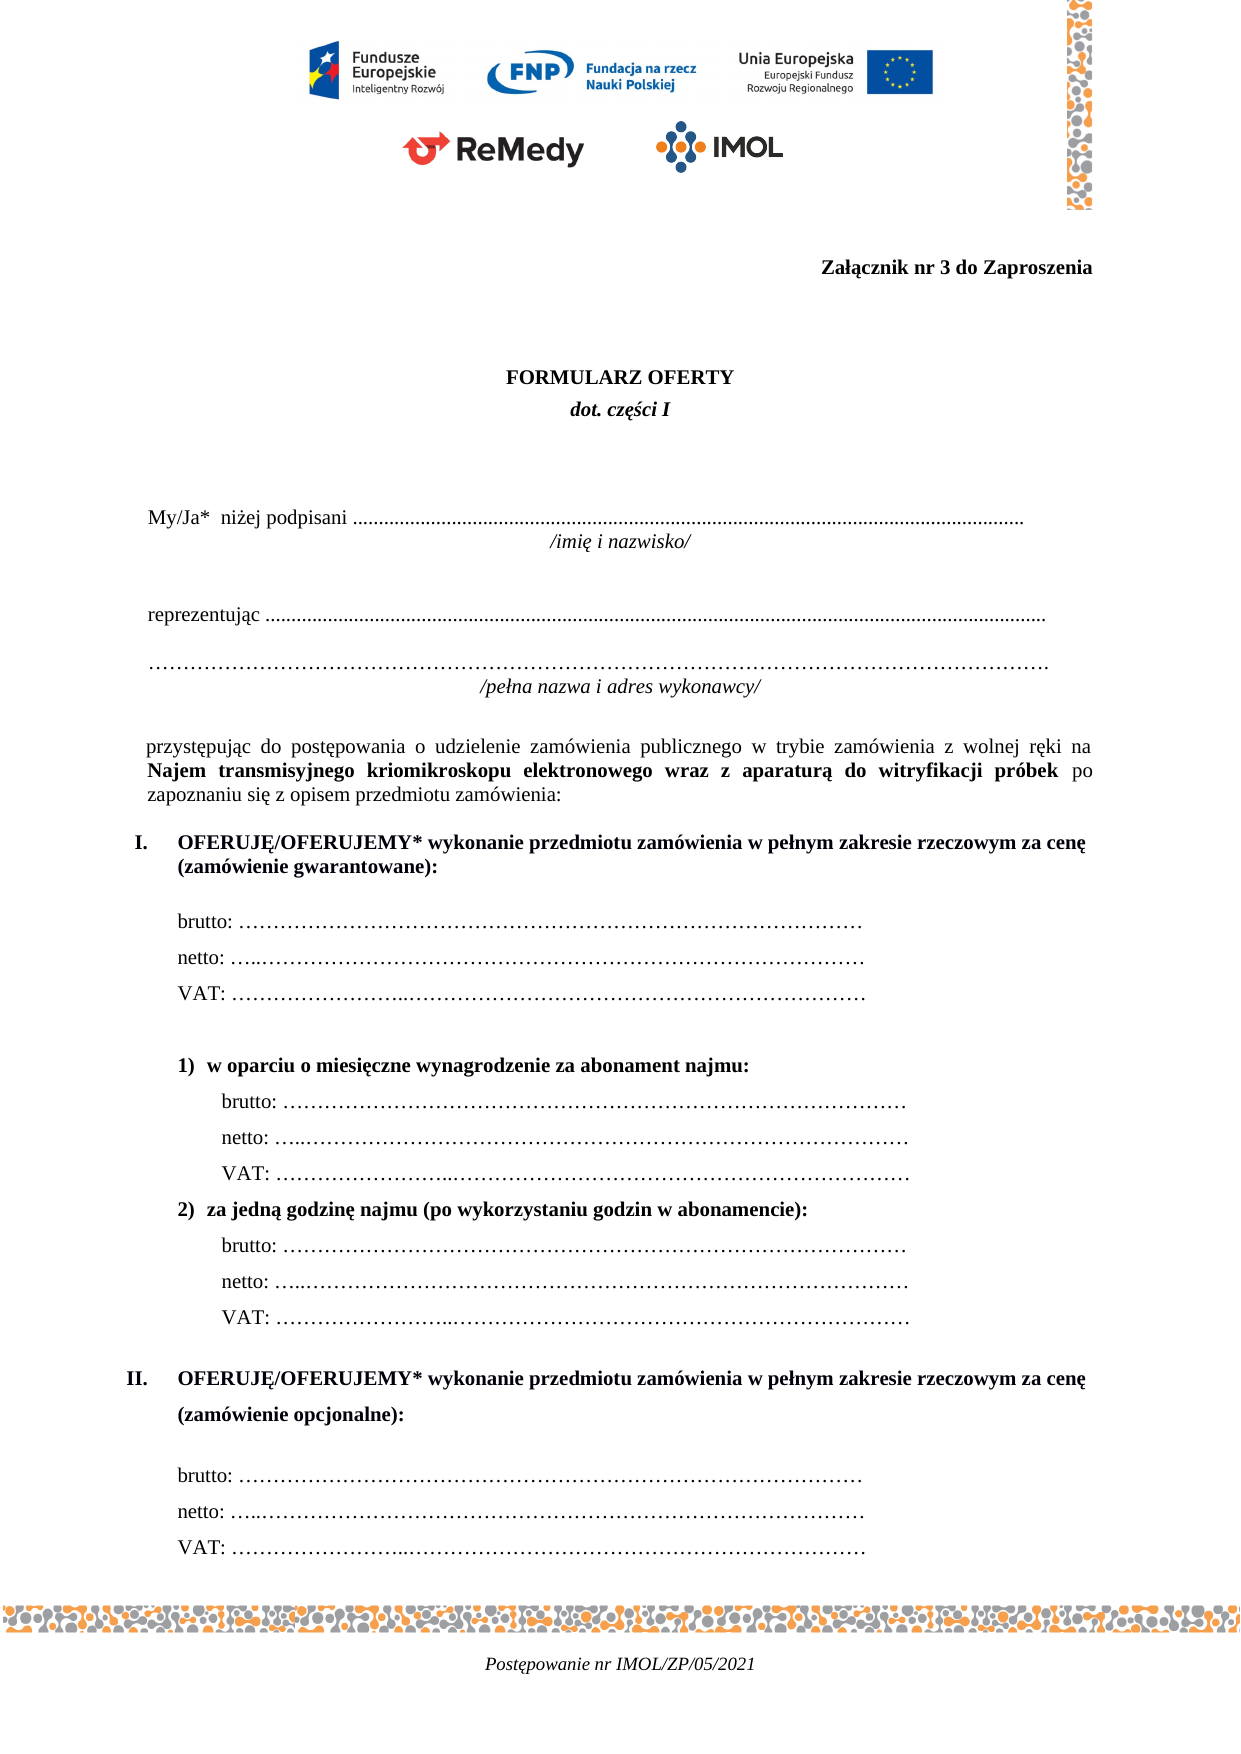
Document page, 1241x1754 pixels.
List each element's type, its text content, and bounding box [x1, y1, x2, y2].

picture [384, 122, 602, 173]
list za jedną godzinę najmu (po wykorzystaniu godzin w abonamencie): [177, 1197, 1093, 1221]
list w oparciu o miesięczne wynagrodzenie za abonament najmu: [177, 1053, 1093, 1077]
text brutto: ……………………………………………………………………………… [177, 1463, 1093, 1487]
text /imię i nazwisko/ [148, 529, 1093, 553]
picture [295, 26, 947, 114]
text VAT: ……………………..………………………………………………………… [177, 1535, 1093, 1559]
picture [1067, 0, 1092, 209]
text brutto: ……………………………………………………………………………… [221, 1233, 1093, 1257]
subtitle FORMULARZ OFERTY [148, 365, 1093, 389]
text VAT: ……………………..………………………………………………………… [177, 981, 1093, 1005]
picture [3, 1604, 1240, 1633]
text reprezentując ...................................................................................................................................................... [148, 601, 1093, 626]
text brutto: ……………………………………………………………………………… [177, 909, 1093, 933]
text /pełna nazwa i adres wykonawcy/ [148, 674, 1093, 698]
text przystępując do postępowania o udzielenie zamówienia publicznego w trybie zamówienia z wolnej ręki na Najem transmisyjnego kriomikroskopu elektronowego wraz z aparaturą do witryfikacji próbek po zapoznaniu się z opisem przedmiotu zamówienia: [146, 734, 1093, 806]
text VAT: ……………………..………………………………………………………… [221, 1305, 1093, 1329]
text My/Ja* niżej podpisani ................................................................................................................................. [148, 505, 1093, 529]
text netto: …..…………………………………………………………………………… [177, 945, 1093, 969]
list OFERUJĘ/OFERUJEMY* wykonanie przedmiotu zamówienia w pełnym zakresie rzeczowym za cenę (zamówienie gwarantowane): [148, 830, 1093, 909]
text VAT: ……………………..………………………………………………………… [221, 1161, 1093, 1185]
text …………………………………………………………………………………………………………………. [148, 649, 1093, 674]
list OFERUJĘ/OFERUJEMY* wykonanie przedmiotu zamówienia w pełnym zakresie rzeczowym za cenę (zamówienie opcjonalne): [148, 1366, 1093, 1426]
picture [656, 121, 783, 173]
text netto: …..…………………………………………………………………………… [221, 1125, 1093, 1149]
text dot. części I [148, 397, 1093, 421]
text Załącznik nr 3 do Zaproszenia [148, 255, 1093, 279]
text netto: …..…………………………………………………………………………… [221, 1269, 1093, 1293]
text brutto: ……………………………………………………………………………… [221, 1089, 1093, 1113]
text netto: …..…………………………………………………………………………… [177, 1499, 1093, 1523]
